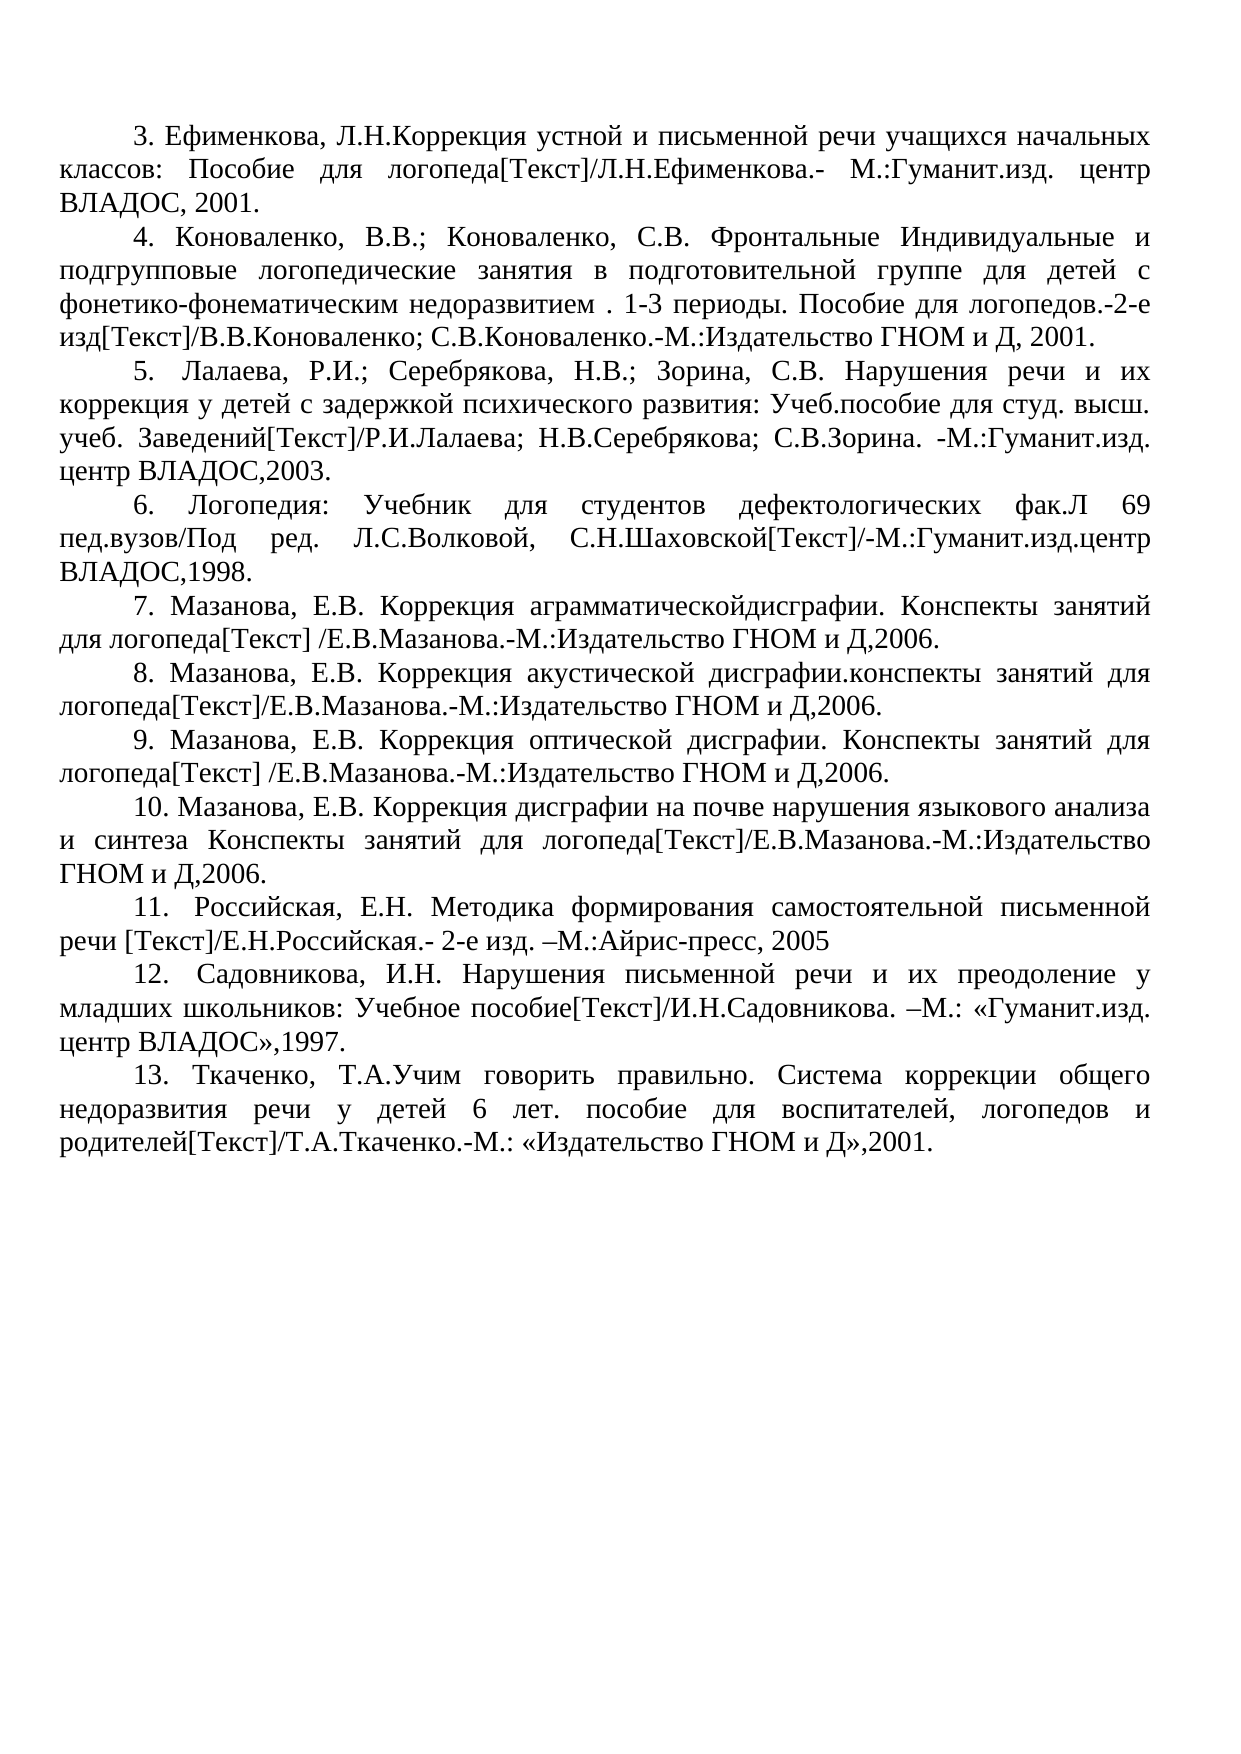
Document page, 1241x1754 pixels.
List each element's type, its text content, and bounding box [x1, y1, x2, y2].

text 10. Мазанова, Е.В. Коррекция дисграфии на почве нарушения языкового анализа и синтеза Конспекты занятий для логопеда[Текст]/Е.В.Мазанова.-М.:Издательство ГНОМ и Д,2006. [59, 789, 1152, 889]
text 5. Лалаева, Р.И.; Серебрякова, Н.В.; Зорина, С.В. Нарушения речи и их коррекция у детей с задержкой психического развития: Учеб.пособие для студ. высш. учеб. Заведений[Текст]/Р.И.Лалаева; Н.В.Серебрякова; С.В.Зорина. -М.:Гуманит.изд. центр ВЛАДОС,2003. [59, 353, 1152, 487]
text 9. Мазанова, Е.В. Коррекция оптической дисграфии. Конспекты занятий для логопеда[Текст] /Е.В.Мазанова.-М.:Издательство ГНОМ и Д,2006. [59, 722, 1152, 789]
text 11. Российская, Е.Н. Методика формирования самостоятельной письменной речи [Текст]/Е.Н.Российская.- 2-е изд. –М.:Айрис-пресс, 2005 [59, 889, 1152, 957]
text 6. Логопедия: Учебник для студентов дефектологических фак.Л 69 пед.вузов/Под ред. Л.С.Волковой, С.Н.Шаховской[Текст]/-М.:Гуманит.изд.центр ВЛАДОС,1998. [59, 487, 1152, 588]
text 4. Коноваленко, В.В.; Коноваленко, С.В. Фронтальные Индивидуальные и подгрупповые логопедические занятия в подготовительной группе для детей с фонетико-фонематическим недоразвитием . 1-3 периоды. Пособие для логопедов.-2-е изд[Текст]/В.В.Коноваленко; С.В.Коноваленко.-М.:Издательство ГНОМ и Д, 2001. [59, 219, 1152, 353]
text 3. Ефименкова, Л.Н.Коррекция устной и письменной речи учащихся начальных классов: Пособие для логопеда[Текст]/Л.Н.Ефименкова.- М.:Гуманит.изд. центр ВЛАДОС, 2001. [59, 118, 1152, 219]
text 7. Мазанова, Е.В. Коррекция аграмматическойдисграфии. Конспекты занятий для логопеда[Текст] /Е.В.Мазанова.-М.:Издательство ГНОМ и Д,2006. [59, 588, 1152, 655]
text 8. Мазанова, Е.В. Коррекция акустической дисграфии.конспекты занятий для логопеда[Текст]/Е.В.Мазанова.-М.:Издательство ГНОМ и Д,2006. [59, 655, 1152, 722]
text 12. Садовникова, И.Н. Нарушения письменной речи и их преодоление у младших школьников: Учебное пособие[Текст]/И.Н.Садовникова. –М.: «Гуманит.изд. центр ВЛАДОС»,1997. [59, 957, 1152, 1057]
text 13. Ткаченко, Т.А.Учим говорить правильно. Система коррекции общего недоразвития речи у детей 6 лет. пособие для воспитателей, логопедов и родителей[Текст]/Т.А.Ткаченко.-М.: «Издательство ГНОМ и Д»,2001. [59, 1057, 1152, 1158]
